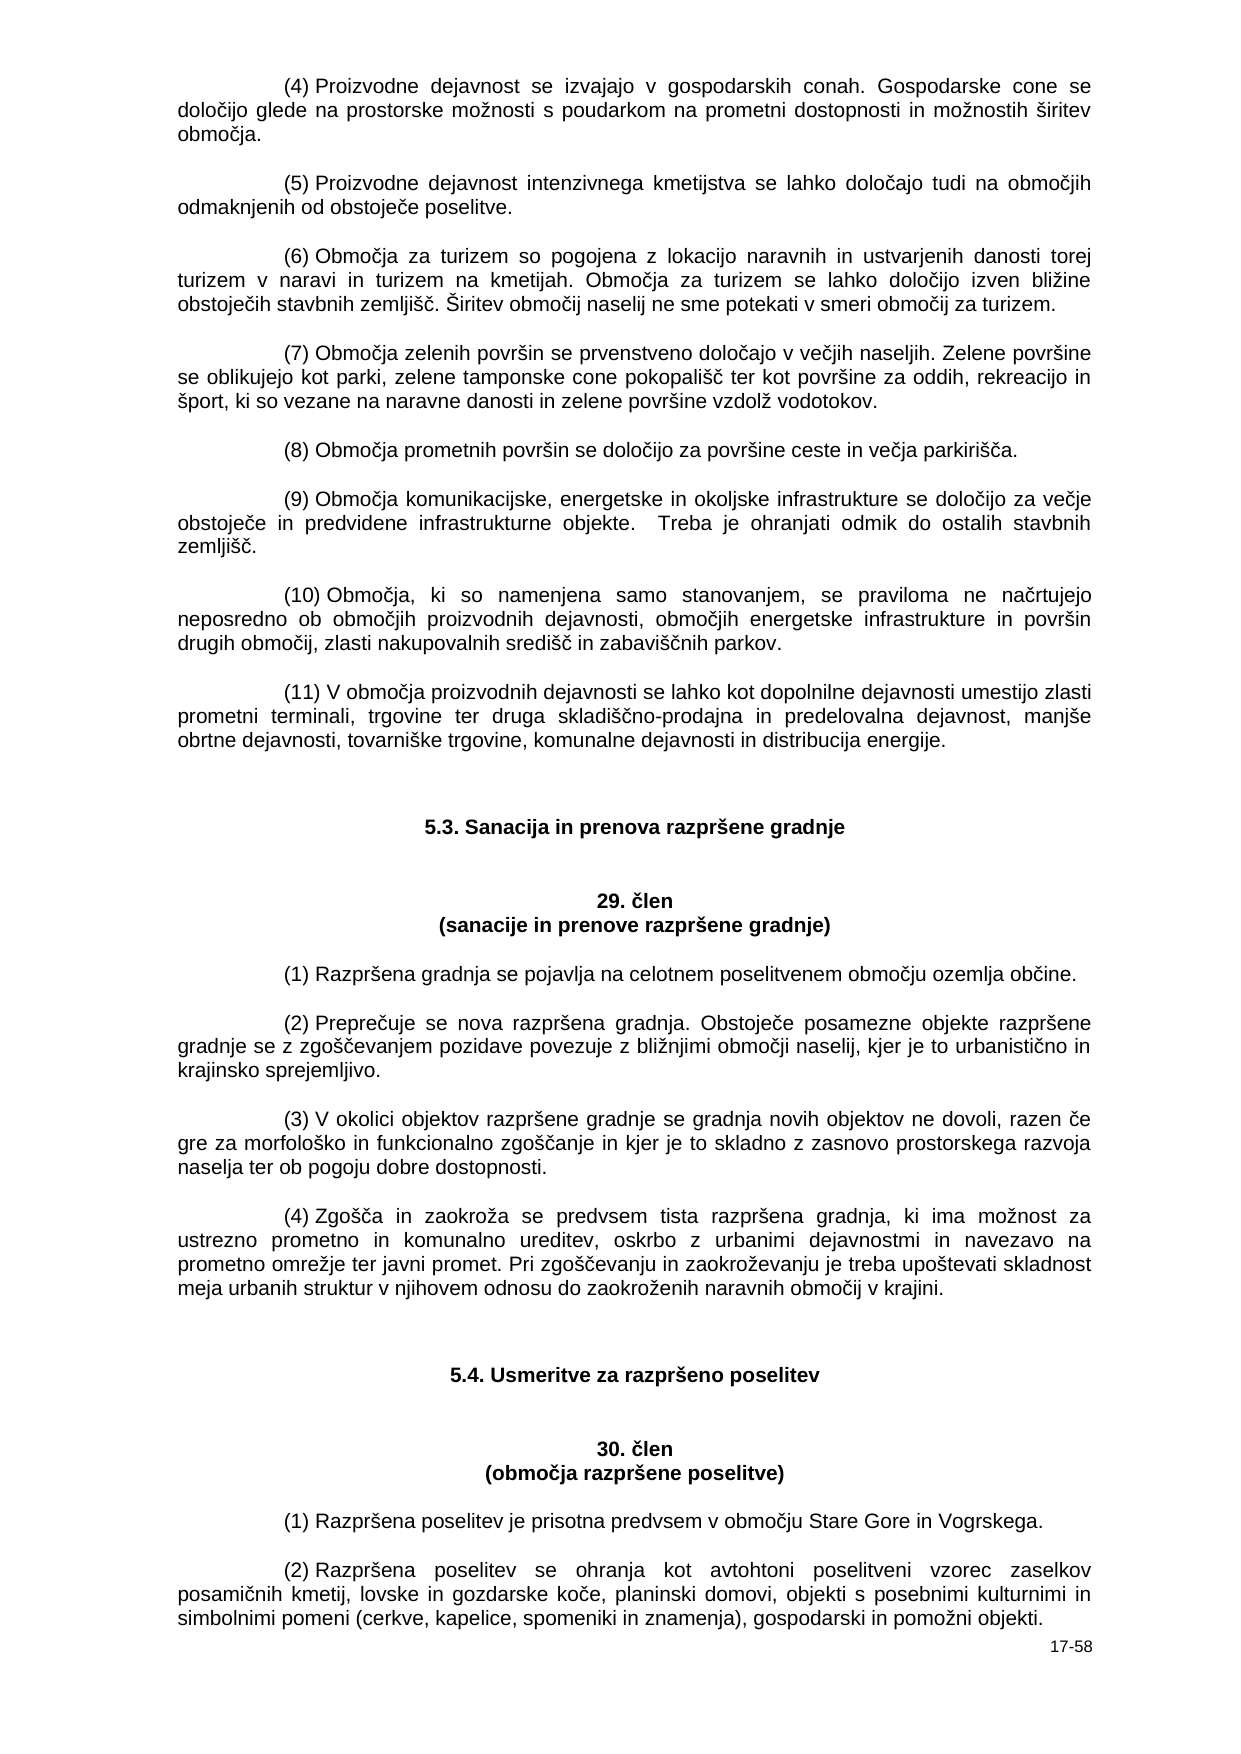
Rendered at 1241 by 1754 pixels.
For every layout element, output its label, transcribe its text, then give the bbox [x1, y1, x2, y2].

list Območja, ki so namenjena samo stanovanjem, se praviloma ne načrtujejo neposredno ob območjih proizvodnih dejavnosti, območjih energetske infrastrukture in površin drugih območij, zlasti nakupovalnih središč in zabaviščnih parkov. [177, 583, 1092, 655]
list Območja zelenih površin se prvenstveno določajo v večjih naseljih. Zelene površine se oblikujejo kot parki, zelene tamponske cone pokopališč ter kot površine za oddih, rekreacijo in šport, ki so vezane na naravne danosti in zelene površine vzdolž vodotokov. [177, 341, 1092, 412]
list Zgošča in zaokroža se predvsem tista razpršena gradnja, ki ima možnost za ustrezno prometno in komunalno ureditev, oskrbo z urbanimi dejavnostmi in navezavo na prometno omrežje ter javni promet. Pri zgoščevanju in zaokroževanju je treba upoštevati skladnost meja urbanih struktur v njihovem odnosu do zaokroženih naravnih območij v krajini. [177, 1204, 1092, 1300]
list Razpršena poselitev se ohranja kot avtohtoni poselitveni vzorec zaselkov posamičnih kmetij, lovske in gozdarske koče, planinski domovi, objekti s posebnimi kulturnimi in simbolnimi pomeni (cerkve, kapelice, spomeniki in znamenja), gospodarski in pomožni objekti. [177, 1558, 1092, 1630]
list Območja prometnih površin se določijo za površine ceste in večja parkirišča. [177, 437, 1092, 461]
list člen (območja razpršene poselitve) [177, 1436, 1092, 1484]
list Proizvodne dejavnost se izvajajo v gospodarskih conah. Gospodarske cone se določijo glede na prostorske možnosti s poudarkom na prometni dostopnosti in možnostih širitev območja. [177, 74, 1092, 146]
list Proizvodne dejavnost intenzivnega kmetijstva se lahko določajo tudi na območjih odmaknjenih od obstoječe poselitve. [177, 171, 1092, 219]
list člen (sanacije in prenove razpršene gradnje) [177, 888, 1092, 936]
list Preprečuje se nova razpršena gradnja. Obstoječe posamezne objekte razpršene gradnje se z zgoščevanjem pozidave povezuje z bližnjimi območji naselij, kjer je to urbanistično in krajinsko sprejemljivo. [177, 1010, 1092, 1082]
list Razpršena poselitev je prisotna predvsem v območju Stare Gore in Vogrskega. [177, 1509, 1092, 1533]
list Razpršena gradnja se pojavlja na celotnem poselitvenem območju ozemlja občine. [177, 961, 1092, 985]
list V območja proizvodnih dejavnosti se lahko kot dopolnilne dejavnosti umestijo zlasti prometni terminali, trgovine ter druga skladiščno-prodajna in predelovalna dejavnost, manjše obrtne dejavnosti, tovarniške trgovine, komunalne dejavnosti in distribucija energije. [177, 680, 1092, 752]
text 5.3. Sanacija in prenova razpršene gradnje [177, 814, 1092, 838]
list Območja za turizem so pogojena z lokacijo naravnih in ustvarjenih danosti torej turizem v naravi in turizem na kmetijah. Območja za turizem se lahko določijo izven bližine obstoječih stavbnih zemljišč. Širitev območij naselij ne sme potekati v smeri območij za turizem. [177, 244, 1092, 316]
list Območja komunikacijske, energetske in okoljske infrastrukture se določijo za večje obstoječe in predvidene infrastrukturne objekte. Treba je ohranjati odmik do ostalih stavbnih zemljišč. [177, 486, 1092, 558]
text 5.4. Usmeritve za razpršeno poselitev [177, 1362, 1092, 1386]
list V okolici objektov razpršene gradnje se gradnja novih objektov ne dovoli, razen če gre za morfološko in funkcionalno zgoščanje in kjer je to skladno z zasnovo prostorskega razvoja naselja ter ob pogoju dobre dostopnosti. [177, 1107, 1092, 1179]
